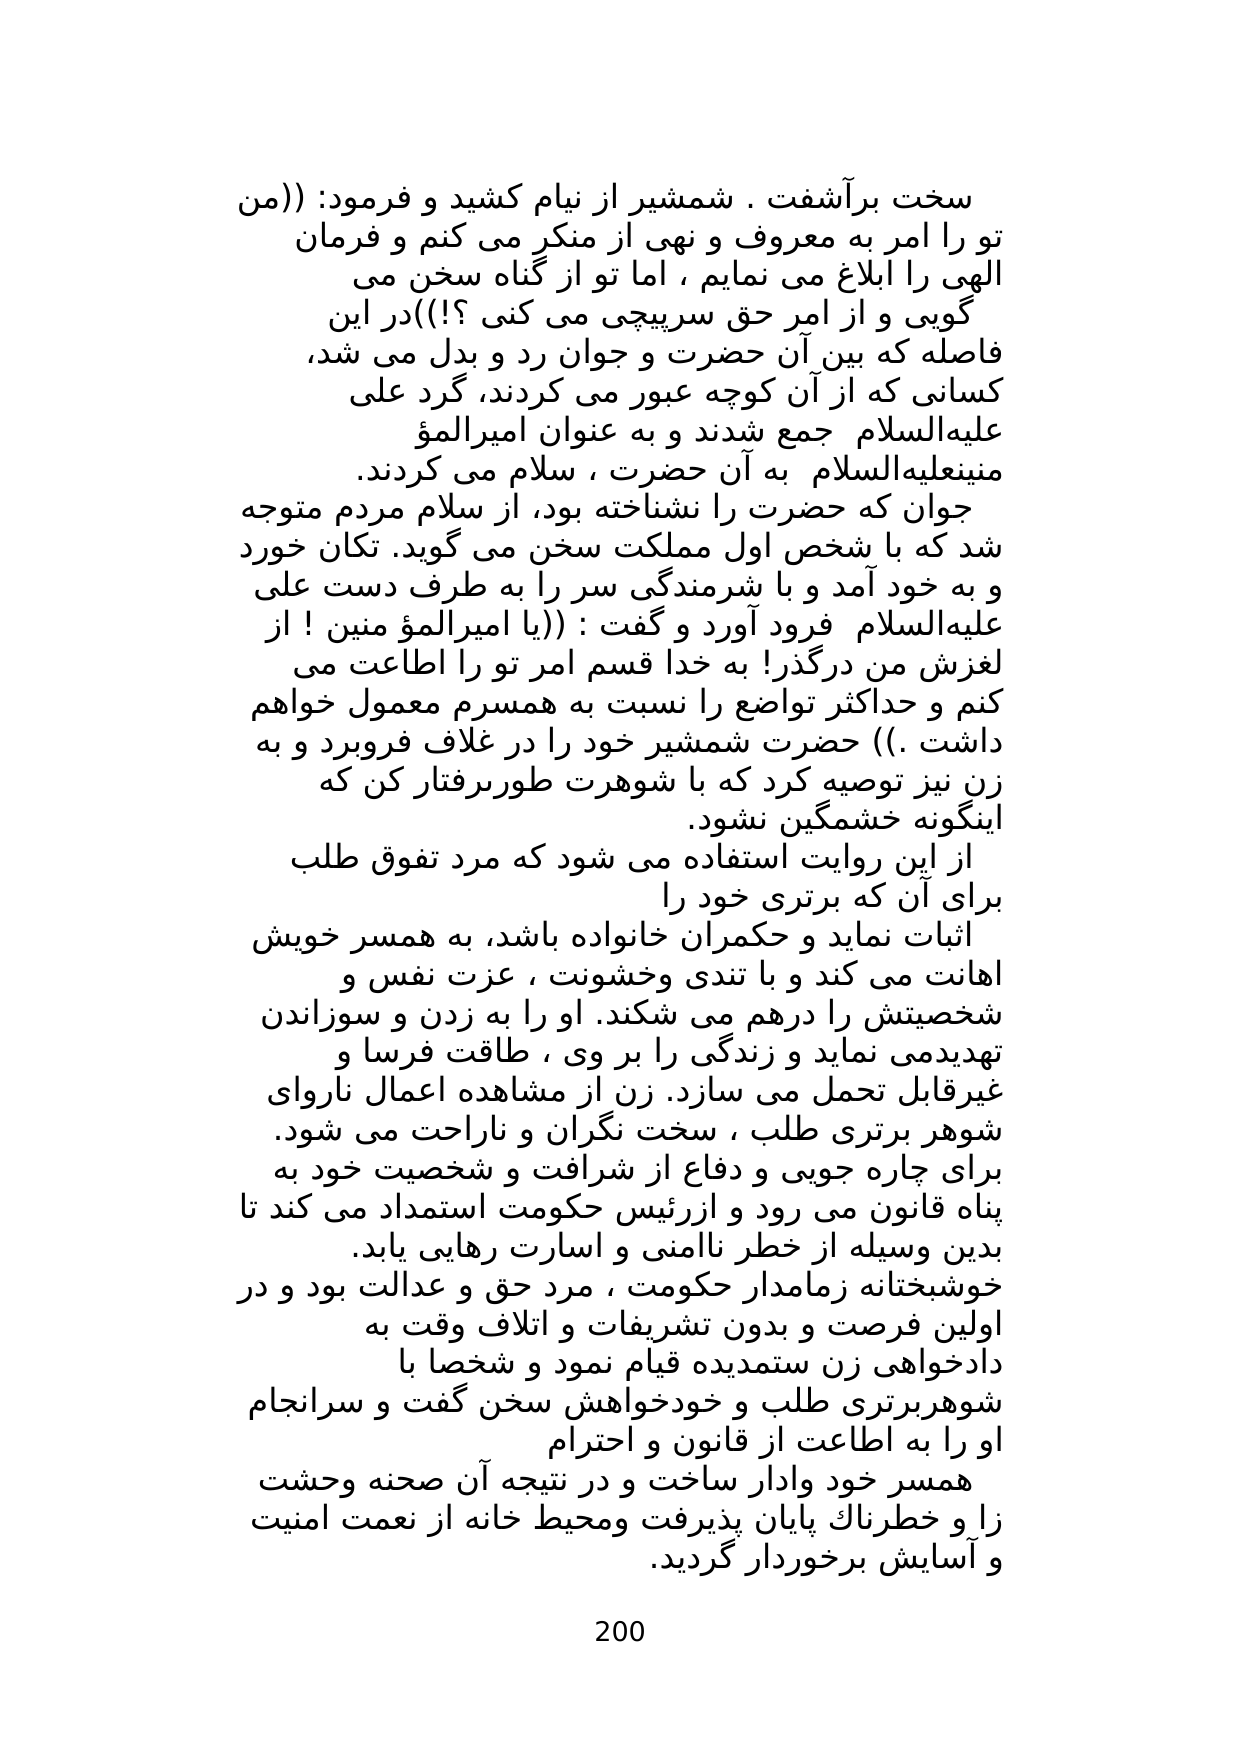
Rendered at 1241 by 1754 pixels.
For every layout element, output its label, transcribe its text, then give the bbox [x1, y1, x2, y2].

text جوان كه حضرت را نشناخته بود، از سلام مردم متوجه شد كه با شخص اول مملكت سخن مى گويد. تكان خورد و به خود آمد و با شرمندگى سر را به طرف دست على عليه‌السلام فرود آورد و گفت : ((يا اميرالمؤ منين ! از لغزش من درگذر! به خدا قسم امر تو را اطاعت مى كنم و حداكثر تواضع را نسبت به همسرم معمول خواهم داشت .)) حضرت شمشير خود را در غلاف فروبرد و به زن نيز توصيه كرد كه با شوهرت طورىرفتار كن كه اينگونه خشمگين نشود. [236, 488, 1004, 838]
text گويى و از امر حق سرپيچى مى كنى ؟!))در اين فاصله كه بين آن حضرت و جوان رد و بدل مى شد، كسانى كه از آن كوچه عبور مى كردند، گرد على عليه‌السلام جمع شدند و به عنوان اميرالمؤ منينعليه‌السلام به آن حضرت ، سلام مى كردند. [236, 294, 1004, 488]
text همسر خود وادار ساخت و در نتيجه آن صحنه وحشت زا و خطرناك پايان پذيرفت ومحيط خانه از نعمت امنيت و آسايش برخوردار گرديد. [236, 1459, 1004, 1576]
text اثبات نمايد و حكمران خانواده باشد، به همسر خويش اهانت مى كند و با تندى وخشونت ، عزت نفس و شخصيتش را درهم مى شكند. او را به زدن و سوزاندن تهديدمى نمايد و زندگى را بر وى ، طاقت فرسا و غيرقابل تحمل مى سازد. زن از مشاهده اعمال نارواى شوهر برترى طلب ، سخت نگران و ناراحت مى شود. براى چاره جويى و دفاع از شرافت و شخصيت خود به پناه قانون مى رود و ازرئيس حكومت استمداد مى كند تا بدين وسيله از خطر ناامنى و اسارت رهايى يابد. خوشبختانه زمامدار حكومت ، مرد حق و عدالت بود و در اولين فرصت و بدون تشريفات و اتلاف وقت به دادخواهى زن ستمديده قيام نمود و شخصا با شوهربرترى طلب و خودخواهش سخن گفت و سرانجام او را به اطاعت از قانون و احترام [236, 915, 1004, 1459]
text سخت برآشفت . شمشير از نيام كشيد و فرمود: ((من تو را امر به معروف و نهى از منكر مى كنم و فرمان الهى را ابلاغ مى نمايم ، اما تو از گناه سخن مى [236, 177, 1004, 294]
text از اين روايت استفاده مى شود كه مرد تفوق طلب براى آن كه برترى خود را [236, 838, 1004, 915]
